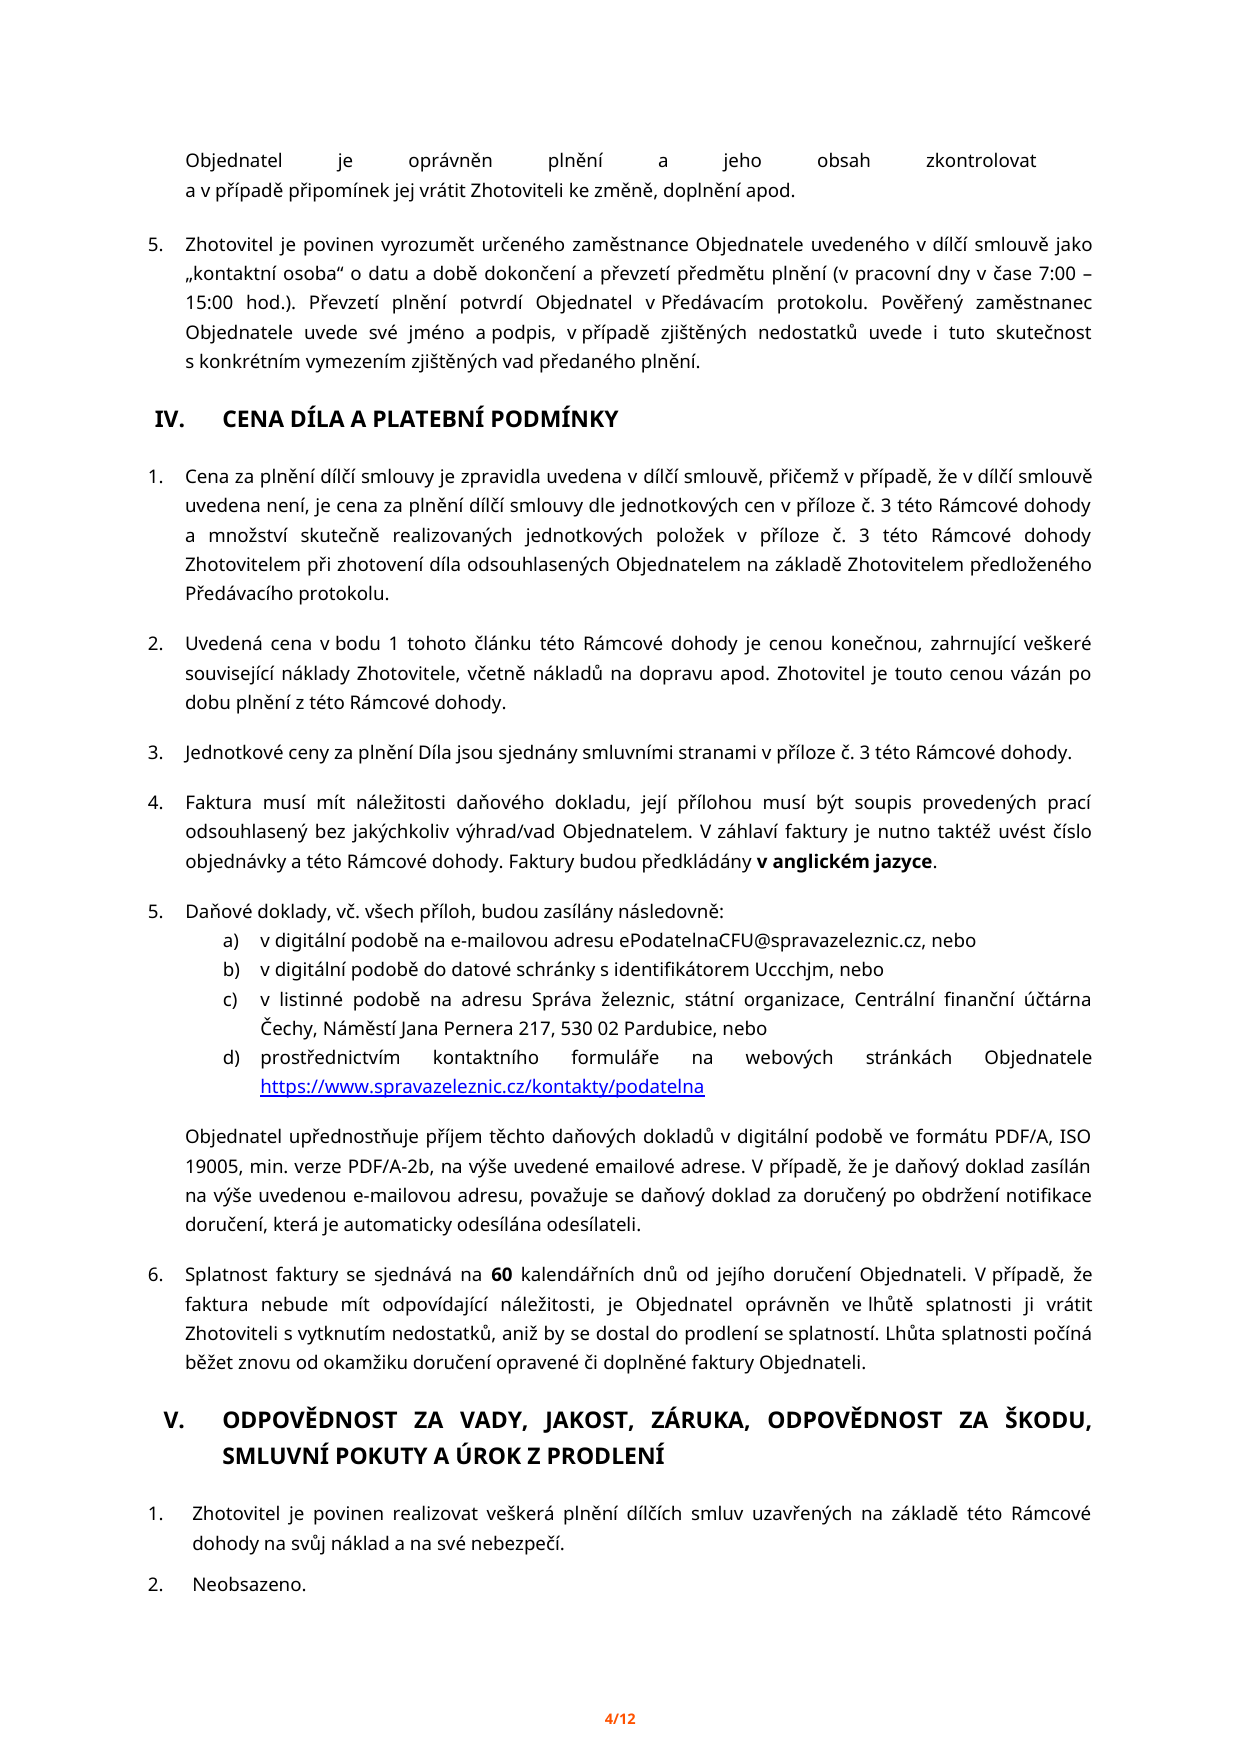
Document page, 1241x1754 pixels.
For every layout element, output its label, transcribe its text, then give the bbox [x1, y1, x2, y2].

list Cena za plnění dílčí smlouvy je zpravidla uvedena v dílčí smlouvě, přičemž v případě, že v dílčí smlouvě uvedena není, je cena za plnění dílčí smlouvy dle jednotkových cen v příloze č. 3 této Rámcové dohody a množství skutečně realizovaných jednotkových položek v příloze č. 3 této Rámcové dohody Zhotovitelem při zhotovení díla odsouhlasených Objednatelem na základě Zhotovitelem předloženého Předávacího protokolu. [148, 463, 1093, 606]
list Splatnost faktury se sjednává na 60 kalendářních dnů od jejího doručení Objednateli. V případě, že faktura nebude mít odpovídající náležitosti, je Objednatel oprávněn ve lhůtě splatnosti ji vrátit Zhotoviteli s vytknutím nedostatků, aniž by se dostal do prodlení se splatností. Lhůta splatnosti počíná běžet znovu od okamžiku doručení opravené či doplněné faktury Objednateli. [148, 1262, 1093, 1375]
list prostřednictvím kontaktního formuláře na webových stránkách Objednatele https://www.spravazeleznic.cz/kontakty/podatelna [223, 1044, 1093, 1099]
list v listinné podobě na adresu Správa železnic, státní organizace, Centrální finanční účtárna Čechy, Náměstí Jana Pernera 217, 530 02 Pardubice, nebo [223, 986, 1093, 1041]
list Jednotkové ceny za plnění Díla jsou sjednány smluvními stranami v příloze č. 3 této Rámcové dohody. [148, 739, 1093, 765]
list Zhotovitel je povinen realizovat veškerá plnění dílčích smluv uzavřených na základě této Rámcové dohody na svůj náklad a na své nebezpečí. [148, 1501, 1093, 1555]
list ODPOVĚDNOST ZA VADY, JAKOST, ZÁRUKA, ODPOVĚDNOST ZA ŠKODU, SMLUVNÍ POKUTY A ÚROK Z PRODLENÍ [185, 1404, 1093, 1471]
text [148, 148, 1093, 202]
list v digitální podobě do datové schránky s identifikátorem Uccchjm, nebo [223, 957, 1093, 982]
list v digitální podobě na e-mailovou adresu ePodatelnaCFU@spravazeleznic.cz, nebo [223, 927, 1093, 953]
list CENA DÍLA A PLATEBNÍ PODMÍNKY [185, 402, 1093, 434]
list Daňové doklady, vč. všech příloh, budou zasílány následovně: [148, 898, 1093, 923]
list Neobsazeno. [148, 1572, 1093, 1597]
text Zhotovitel je povinen vyrozumět určeného zaměstnance Objednatele uvedeného v dílčí smlouvě jako „kontaktní osoba“ o datu a době dokončení a převzetí předmětu plnění (v pracovní dny v čase 7:00 – 15:00 hod.). Převzetí plnění potvrdí Objednatel v Předávacím protokolu. Pověřený zaměstnanec Objednatele uvede své jméno a podpis, v případě zjištěných nedostatků uvede i tuto skutečnost s konkrétním vymezením zjištěných vad předaného plnění. [148, 231, 1093, 374]
list Uvedená cena v bodu 1 tohoto článku této Rámcové dohody je cenou konečnou, zahrnující veškeré související náklady Zhotovitele, včetně nákladů na dopravu apod. Zhotovitel je touto cenou vázán po dobu plnění z této Rámcové dohody. [148, 631, 1093, 715]
list Faktura musí mít náležitosti daňového dokladu, její přílohou musí být soupis provedených prací odsouhlasený bez jakýchkoliv výhrad/vad Objednatelem. V záhlaví faktury je nutno taktéž uvést číslo objednávky a této Rámcové dohody. Faktury budou předkládány v anglickém jazyce. [148, 789, 1093, 873]
text Objednatel upřednostňuje příjem těchto daňových dokladů v digitální podobě ve formátu PDF/A, ISO 19005, min. verze PDF/A-2b, na výše uvedené emailové adrese. V případě, že je daňový doklad zasílán na výše uvedenou e-mailovou adresu, považuje se daňový doklad za doručený po obdržení notifikace doručení, která je automaticky odesílána odesílateli. [185, 1124, 1093, 1237]
